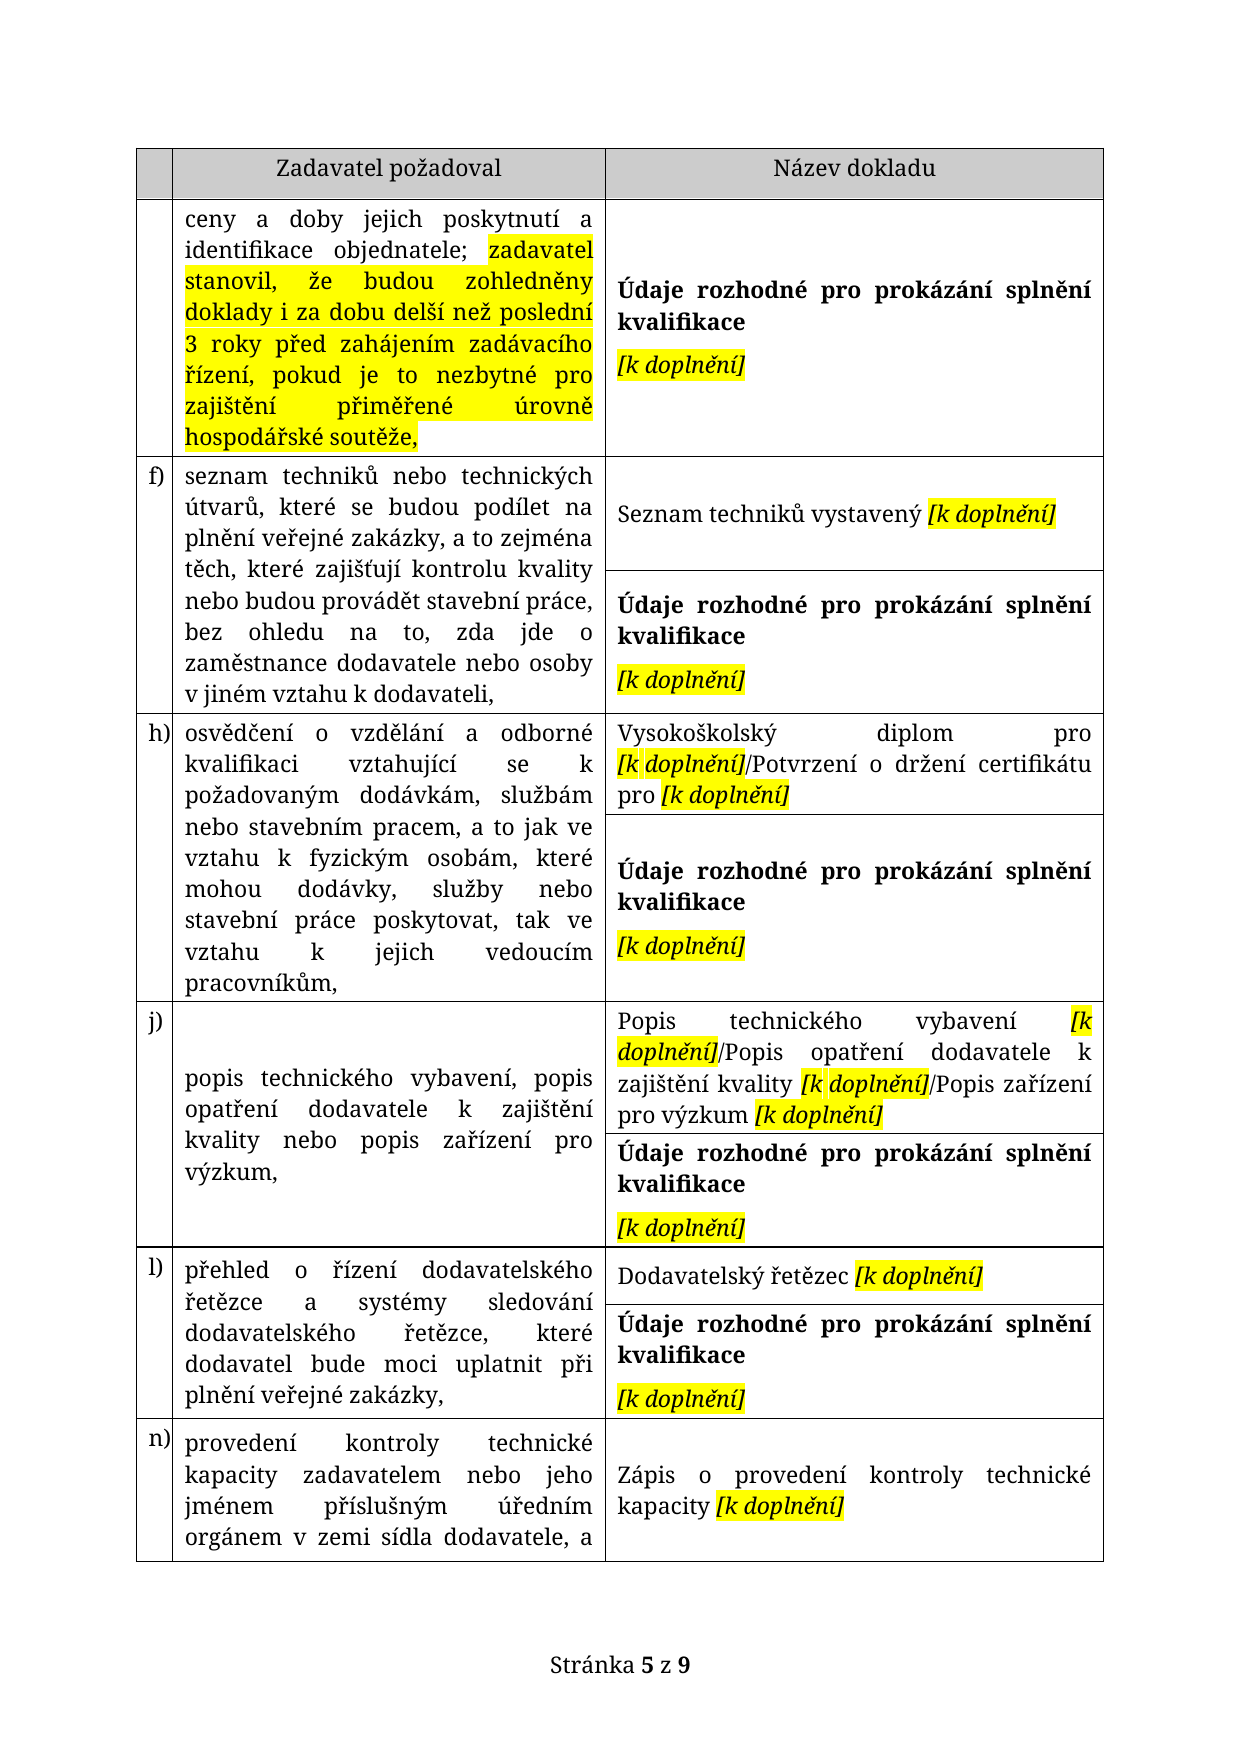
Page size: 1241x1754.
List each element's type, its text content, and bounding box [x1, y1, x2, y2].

table_cell [137, 1419, 172, 1561]
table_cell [173, 200, 605, 456]
table_cell Údaje rozhodné pro prokázání splnění kvalifikace [k doplnění] [606, 1134, 1103, 1246]
table_cell Vysokoškolský diplom pro [k doplnění]/Potvrzení o držení certifikátu pro [k doplnění] [606, 714, 1103, 813]
table_cell [137, 1002, 172, 1246]
table_header Název dokladu [606, 149, 1103, 198]
table_cell Údaje rozhodné pro prokázání splnění kvalifikace [k doplnění] [606, 571, 1103, 713]
table_cell [137, 200, 172, 456]
table_cell Údaje rozhodné pro prokázání splnění kvalifikace [k doplnění] [606, 1305, 1103, 1417]
table_cell seznam techniků nebo technických útvarů, které se budou podílet na plnění veřejné zakázky, a to zejména těch, které zajišťují kontrolu kvality nebo budou provádět stavební práce, bez ohledu na to, zda jde o zaměstnance dodavatele nebo osoby v jiném vztahu k dodavateli, [173, 457, 605, 713]
table_cell [137, 457, 172, 713]
table_cell [137, 1248, 172, 1417]
table_cell Seznam techniků vystavený [k doplnění] [606, 457, 1103, 570]
table_cell přehled o řízení dodavatelského řetězce a systémy sledování dodavatelského řetězce, které dodavatel bude moci uplatnit při plnění veřejné zakázky, [173, 1248, 605, 1417]
table_header Zadavatel požadoval [173, 149, 605, 198]
table_cell Zápis o provedení kontroly technické kapacity [k doplnění] [606, 1419, 1103, 1561]
table_cell Údaje rozhodné pro prokázání splnění kvalifikace [k doplnění] [606, 200, 1103, 456]
table_header [137, 149, 172, 198]
table_cell Popis technického vybavení [k doplnění]/Popis opatření dodavatele k zajištění kvality [k doplnění]/Popis zařízení pro výzkum [k doplnění] [606, 1002, 1103, 1133]
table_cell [173, 1419, 605, 1561]
table_cell [137, 714, 172, 1001]
table_cell Dodavatelský řetězec [k doplnění] [606, 1248, 1103, 1304]
table_cell popis technického vybavení, popis opatření dodavatele k zajištění kvality nebo popis zařízení pro výzkum, [173, 1002, 605, 1246]
table_cell Údaje rozhodné pro prokázání splnění kvalifikace [k doplnění] [606, 815, 1103, 1001]
table_cell osvědčení o vzdělání a odborné kvalifikaci vztahující se k požadovaným dodávkám, službám nebo stavebním pracem, a to jak ve vztahu k fyzickým osobám, které mohou dodávky, služby nebo stavební práce poskytovat, tak ve vztahu k jejich vedoucím pracovníkům, [173, 714, 605, 1001]
